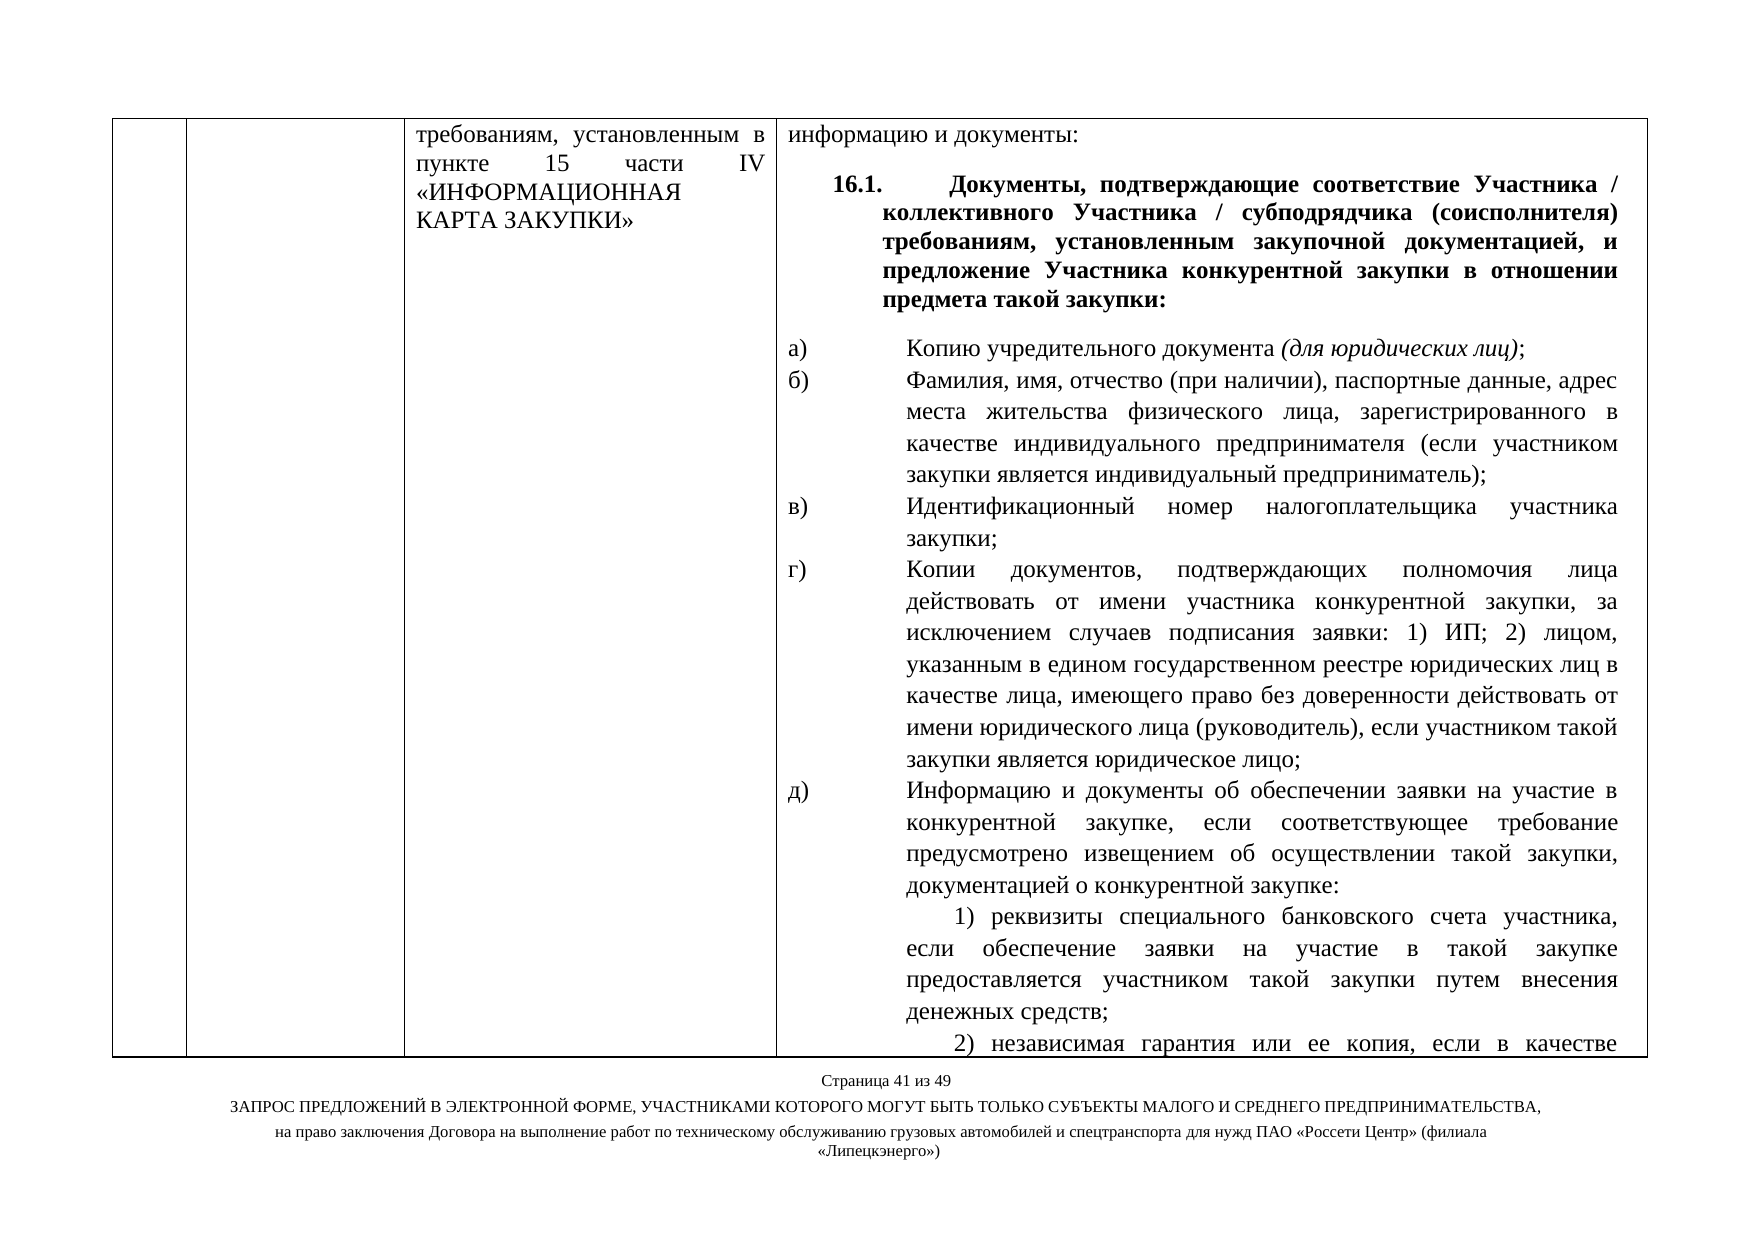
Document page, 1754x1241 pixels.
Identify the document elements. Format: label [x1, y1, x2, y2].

table_cell [187, 119, 404, 1056]
table_cell [405, 119, 776, 1056]
table_cell [113, 119, 186, 1056]
table_cell [777, 119, 1647, 1056]
